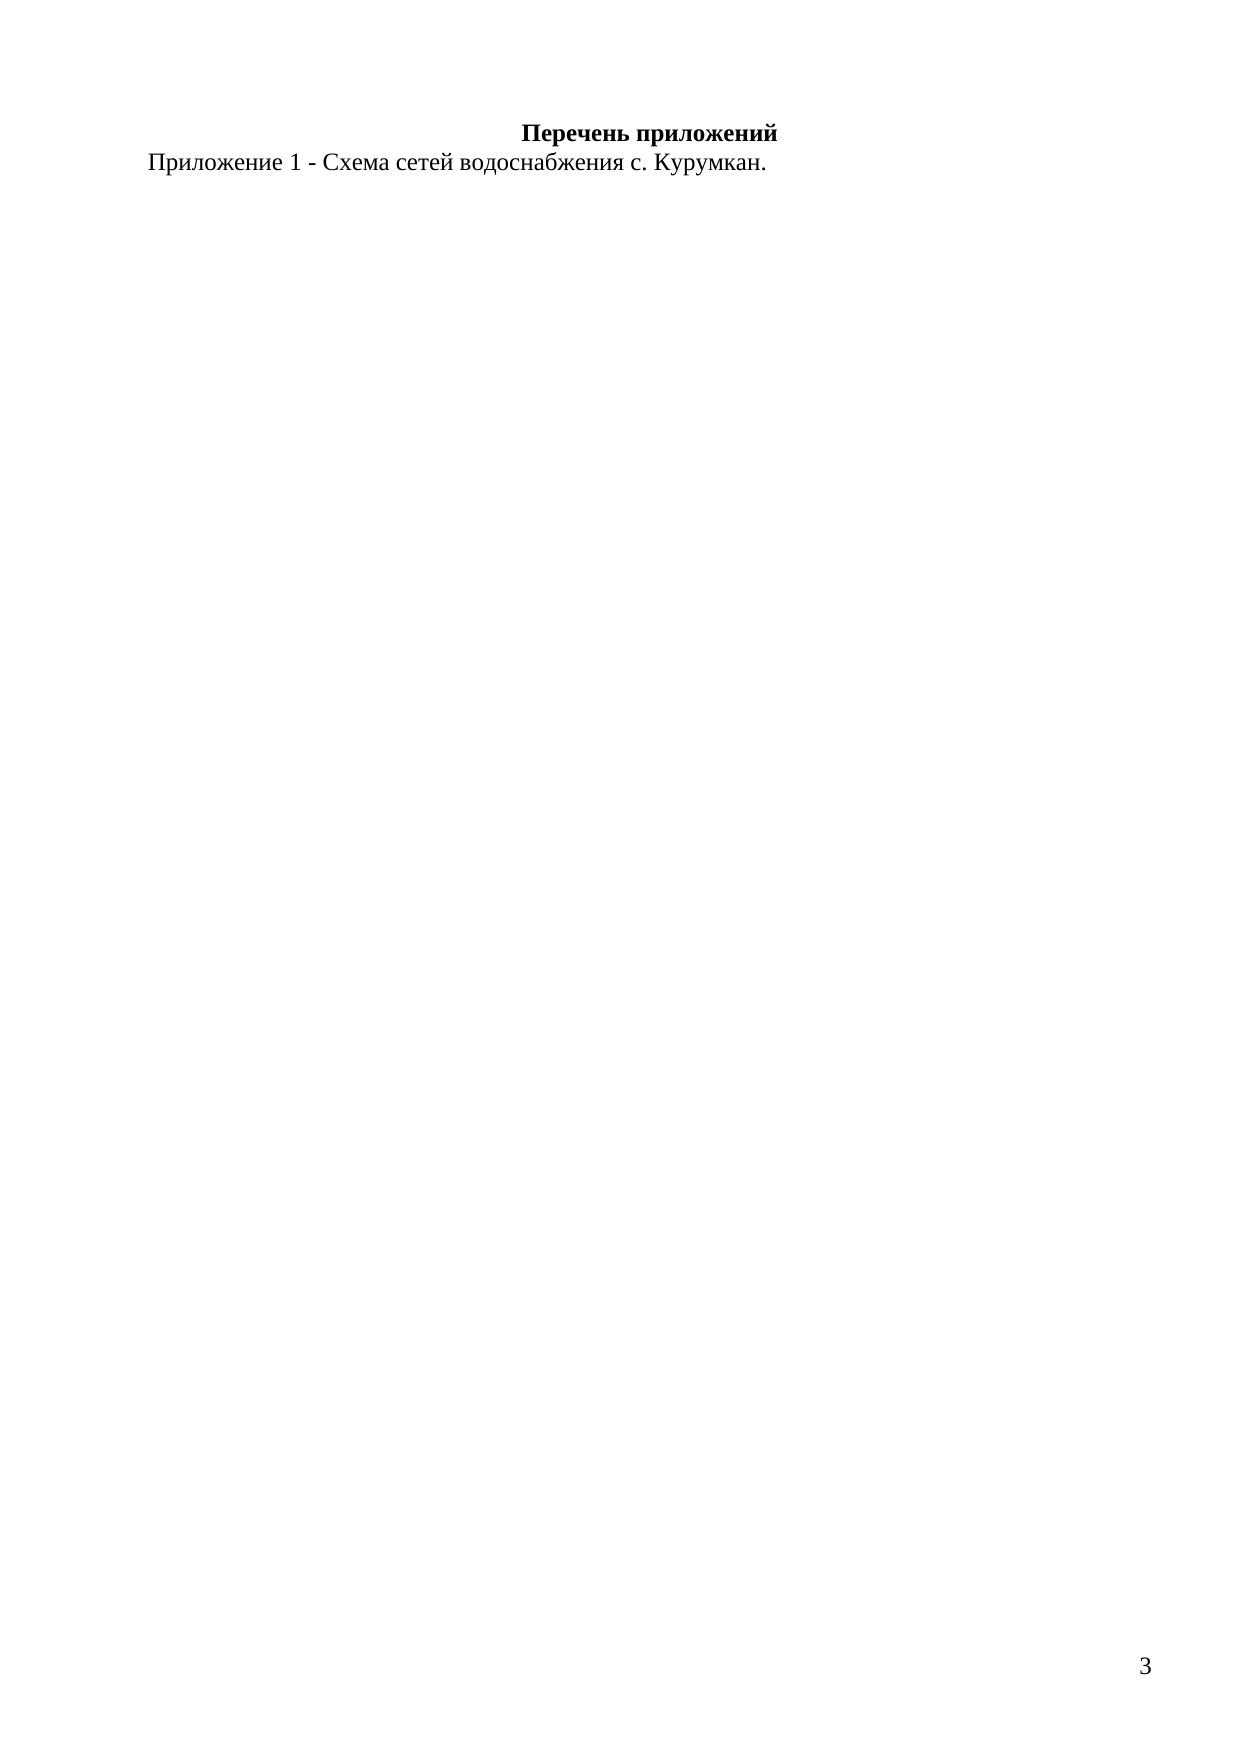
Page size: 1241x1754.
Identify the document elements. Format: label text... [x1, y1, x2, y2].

text Приложение 1 - Схема сетей водоснабжения с. Курумкан. [118, 147, 1152, 176]
text Перечень приложений [118, 118, 1152, 147]
